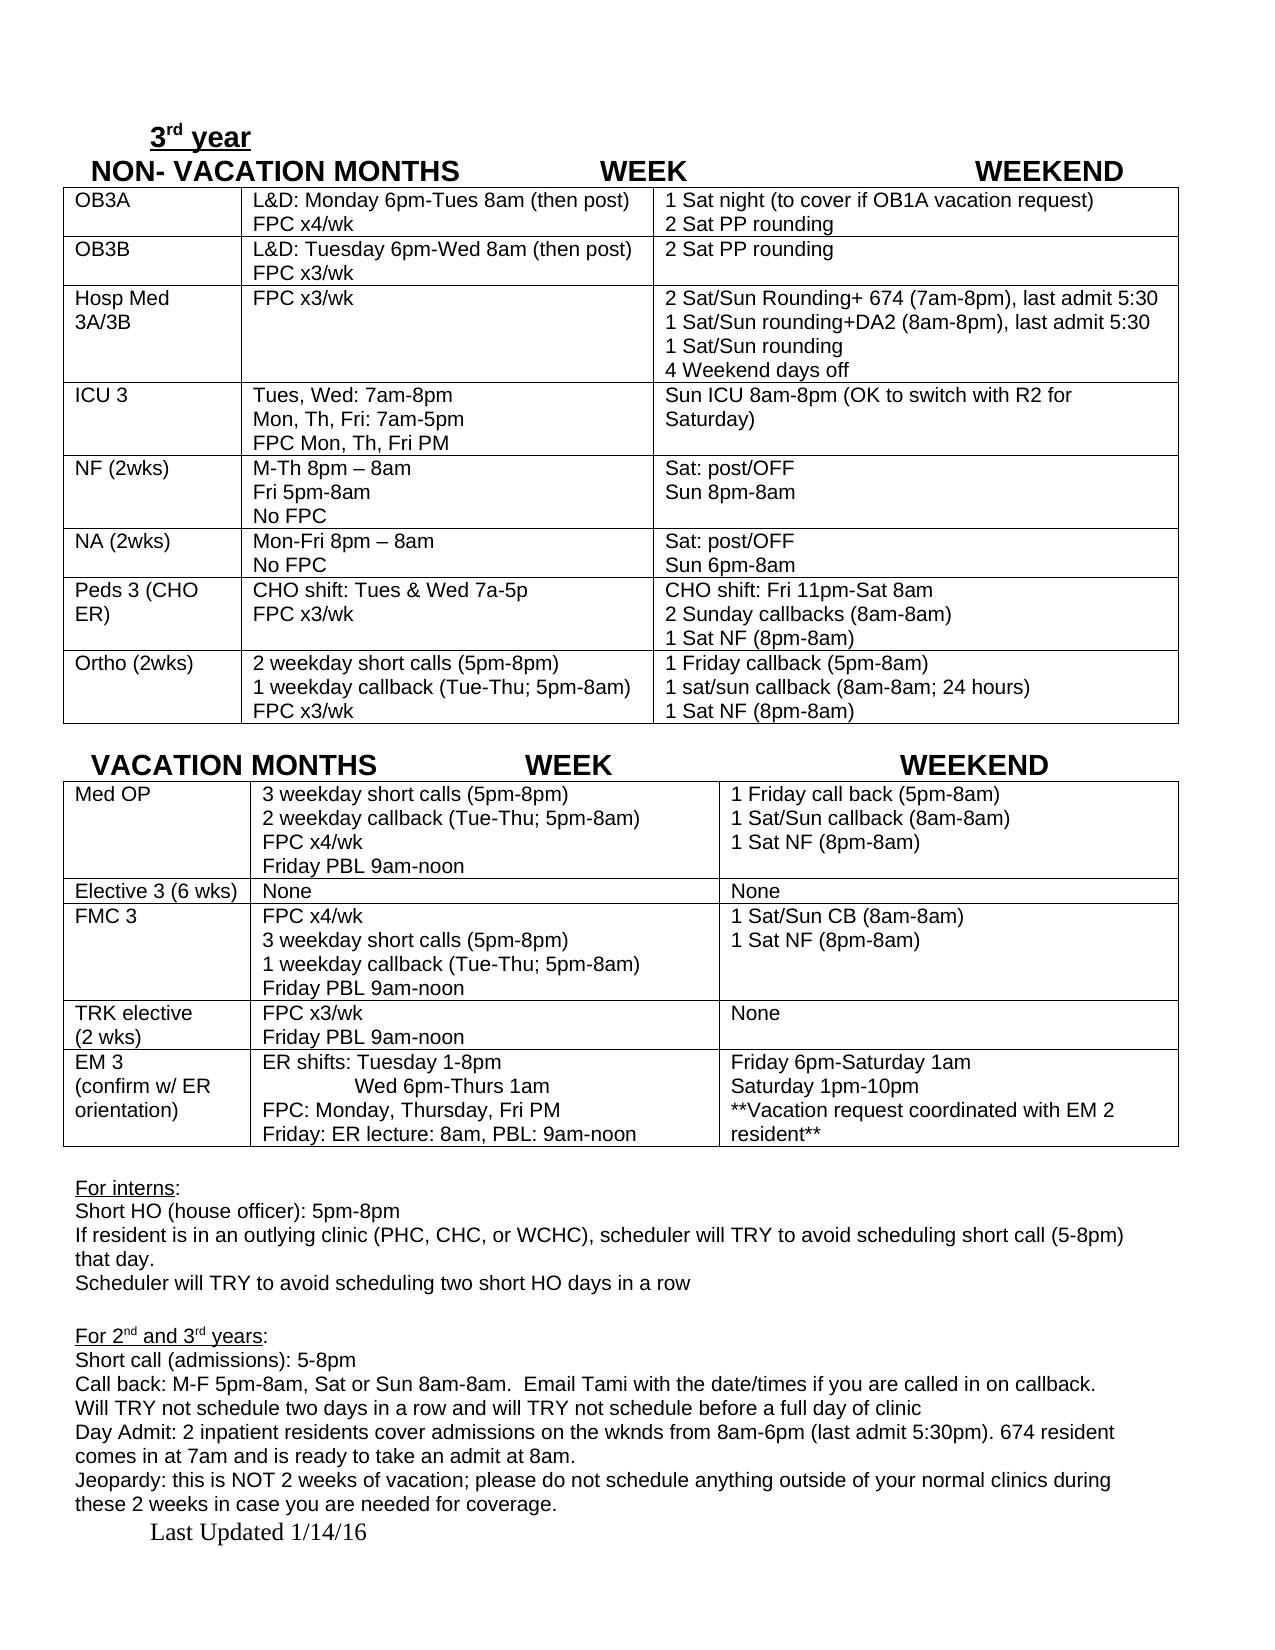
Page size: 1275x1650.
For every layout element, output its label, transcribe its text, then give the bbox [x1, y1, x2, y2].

table_header OB3A [64, 188, 241, 236]
table_cell FPC x3/wk [242, 286, 653, 382]
table_cell None [720, 1001, 1178, 1049]
table_cell FPC x3/wk Friday PBL 9am-noon [251, 1001, 719, 1049]
table_header L&D: Monday 6pm-Tues 8am (then post) FPC x4/wk [242, 188, 653, 236]
table_cell L&D: Tuesday 6pm-Wed 8am (then post) FPC x3/wk [242, 237, 653, 285]
table_cell EM 3 (confirm w/ ER orientation) [64, 1050, 250, 1146]
text NON- VACATION MONTHS WEEK WEEKEND [91, 153, 1125, 187]
table_cell None [720, 879, 1178, 903]
table_cell 2 weekday short calls (5pm-8pm) 1 weekday callback (Tue-Thu; 5pm-8am) FPC x3/wk [242, 651, 653, 722]
table_cell ICU 3 [64, 383, 241, 455]
table_cell 2 Sat/Sun Rounding+ 674 (7am-8pm), last admit 5:30 1 Sat/Sun rounding+DA2 (8am-8pm), last admit 5:30 1 Sat/Sun rounding 4 Weekend days off [654, 286, 1178, 382]
table_header Med OP [64, 782, 250, 878]
table_cell Mon-Fri 8pm – 8am No FPC [242, 529, 653, 577]
table_cell 1 Sat/Sun CB (8am-8am) 1 Sat NF (8pm-8am) [720, 904, 1178, 1000]
text Scheduler will TRY to avoid scheduling two short HO days in a row [75, 1271, 1125, 1295]
table_cell TRK elective (2 wks) [64, 1001, 250, 1049]
text Call back: M-F 5pm-8am, Sat or Sun 8am-8am. Email Tami with the date/times if you are called in on callback. [75, 1372, 1125, 1396]
table_cell FPC x4/wk 3 weekday short calls (5pm-8pm) 1 weekday callback (Tue-Thu; 5pm-8am) Friday PBL 9am-noon [251, 904, 719, 1000]
text Short HO (house officer): 5pm-8pm [75, 1199, 1125, 1223]
text Day Admit: 2 inpatient residents cover admissions on the wknds from 8am-6pm (last admit 5:30pm). 674 resident comes in at 7am and is ready to take an admit at 8am. [75, 1420, 1125, 1468]
table_cell OB3B [64, 237, 241, 285]
table_cell CHO shift: Fri 11pm-Sat 8am 2 Sunday callbacks (8am-8am) 1 Sat NF (8pm-8am) [654, 578, 1178, 649]
text Short call (admissions): 5-8pm [75, 1348, 1125, 1372]
text 3rd year [150, 120, 1125, 153]
table_header 3 weekday short calls (5pm-8pm) 2 weekday callback (Tue-Thu; 5pm-8am) FPC x4/wk Friday PBL 9am-noon [251, 782, 719, 878]
table_header 1 Sat night (to cover if OB1A vacation request) 2 Sat PP rounding [654, 188, 1178, 236]
table_header 1 Friday call back (5pm-8am) 1 Sat/Sun callback (8am-8am) 1 Sat NF (8pm-8am) [720, 782, 1178, 878]
table_cell Peds 3 (CHO ER) [64, 578, 241, 649]
text For 2nd and 3rd years: [75, 1324, 1125, 1348]
text If resident is in an outlying clinic (PHC, CHC, or WCHC), scheduler will TRY to avoid scheduling short call (5-8pm) that day. [75, 1223, 1125, 1271]
table_cell FMC 3 [64, 904, 250, 1000]
table_cell CHO shift: Tues & Wed 7a-5p FPC x3/wk [242, 578, 653, 649]
table_cell Sat: post/OFF Sun 8pm-8am [654, 456, 1178, 528]
table_cell Ortho (2wks) [64, 651, 241, 722]
table_cell M-Th 8pm – 8am Fri 5pm-8am No FPC [242, 456, 653, 528]
table_cell Tues, Wed: 7am-8pm Mon, Th, Fri: 7am-5pm FPC Mon, Th, Fri PM [242, 383, 653, 455]
text VACATION MONTHS WEEK WEEKEND [91, 747, 1125, 781]
table_cell Friday 6pm-Saturday 1am Saturday 1pm-10pm **Vacation request coordinated with EM 2 resident** [720, 1050, 1178, 1146]
table_cell None [251, 879, 719, 903]
table_cell Sun ICU 8am-8pm (OK to switch with R2 for Saturday) [654, 383, 1178, 455]
table_cell NA (2wks) [64, 529, 241, 577]
table_cell 2 Sat PP rounding [654, 237, 1178, 285]
text Jeopardy: this is NOT 2 weeks of vacation; please do not schedule anything outside of your normal clinics during these 2 weeks in case you are needed for coverage. [75, 1468, 1125, 1516]
table_cell Sat: post/OFF Sun 6pm-8am [654, 529, 1178, 577]
table_cell Elective 3 (6 wks) [64, 879, 250, 903]
table_cell ER shifts: Tuesday 1-8pm Wed 6pm-Thurs 1am FPC: Monday, Thursday, Fri PM Friday: ER lecture: 8am, PBL: 9am-noon [251, 1050, 719, 1146]
text For interns: [75, 1175, 1125, 1199]
table_cell NF (2wks) [64, 456, 241, 528]
text Will TRY not schedule two days in a row and will TRY not schedule before a full day of clinic [75, 1396, 1125, 1420]
table_cell Hosp Med 3A/3B [64, 286, 241, 382]
table_cell 1 Friday callback (5pm-8am) 1 sat/sun callback (8am-8am; 24 hours) 1 Sat NF (8pm-8am) [654, 651, 1178, 722]
